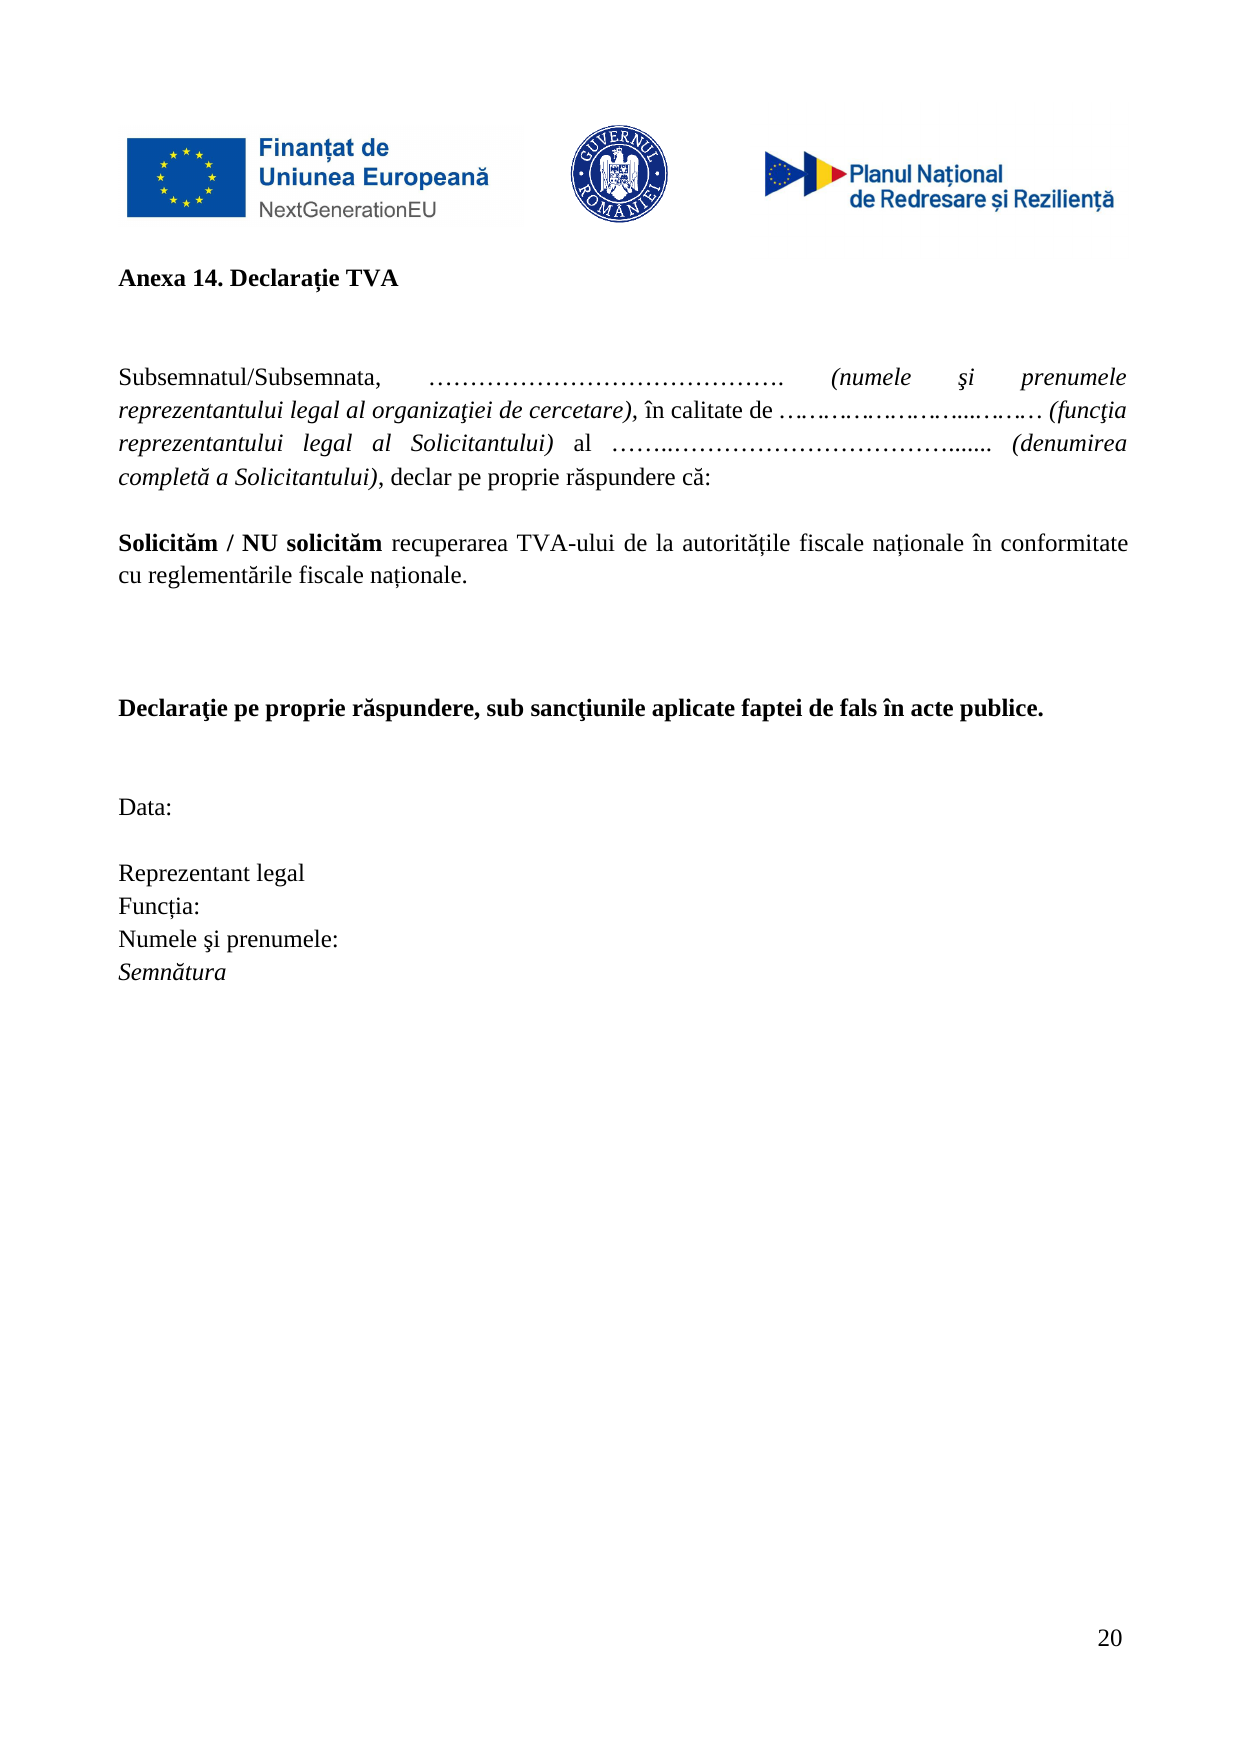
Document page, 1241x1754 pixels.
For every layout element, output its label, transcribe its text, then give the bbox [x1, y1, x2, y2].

text Numele şi prenumele: [118, 924, 1129, 953]
text Solicităm / NU solicităm recuperarea TVA-ului de la autoritățile fiscale naționale în conformitate cu reglementările fiscale naționale. [118, 528, 1129, 589]
picture [750, 102, 1129, 259]
text Funcția: [118, 891, 1129, 919]
text Reprezentant legal [118, 858, 1129, 887]
text Declaraţie pe proprie răspundere, sub sancţiunile aplicate faptei de fals în acte publice. [118, 693, 1129, 721]
text Subsemnatul/Subsemnata, ……………………………………. (numele şi prenumele reprezentantului legal al organizaţiei de cercetare), în calitate de ……………………...……… (funcţia reprezentantului legal al Solicitantului) al ……..……………………………....... (denumirea completă a Solicitantului), declar pe proprie răspundere că: [118, 362, 1129, 490]
text Semnătura [118, 957, 1129, 986]
text Data: [118, 792, 1129, 821]
